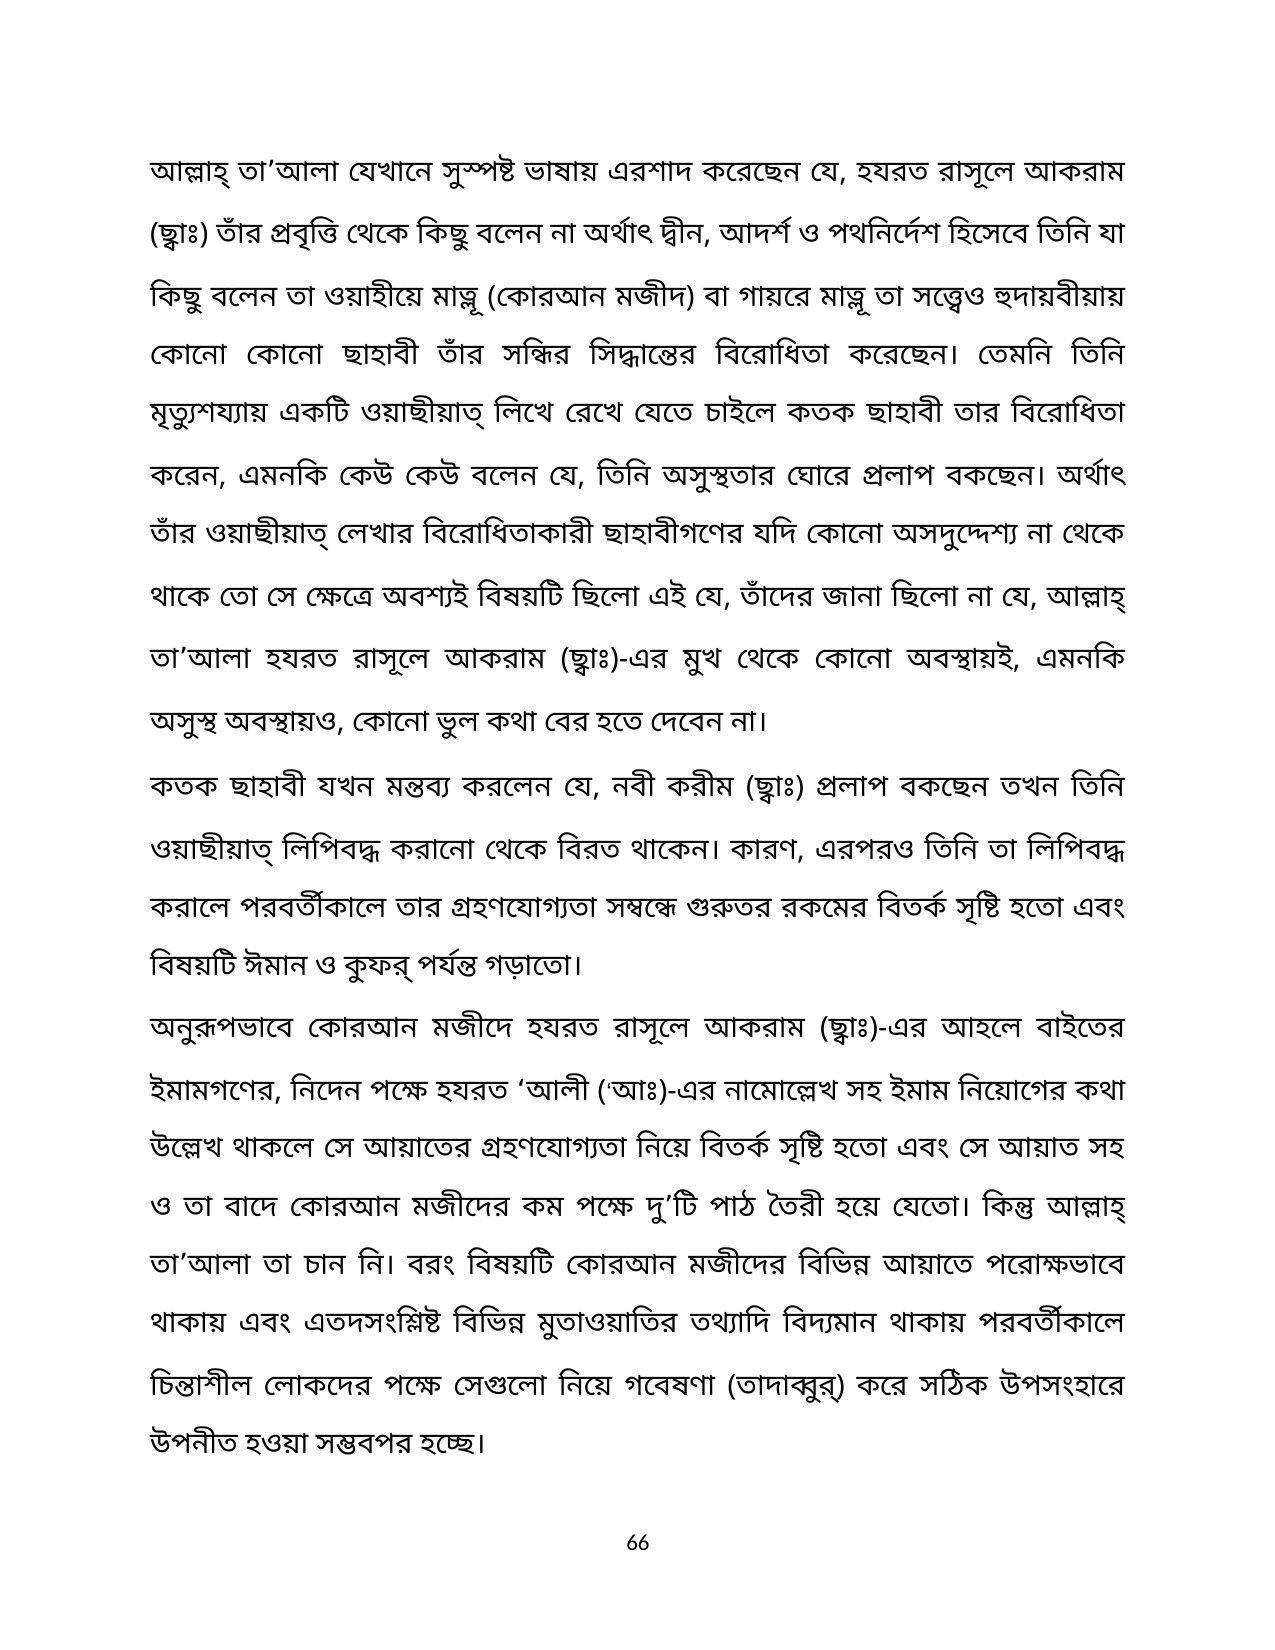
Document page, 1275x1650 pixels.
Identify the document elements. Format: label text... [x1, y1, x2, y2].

text অনুরূপভাবে কোরআন মজীদে হযরত রাসূলে আকরাম (ছ্বাঃ)-এর আহলে বাইতের ইমামগণের, নিদেন পক্ষে হযরত ‘আলী (‘আঃ)-এর নামোল্লেখ সহ ইমাম নিয়োগের কথা উল্লেখ থাকলে সে আয়াতের গ্রহণযোগ্যতা নিয়ে বিতর্ক সৃষ্টি হতো এবং সে আয়াত সহ ও তা বাদে কোরআন মজীদের কম পক্ষে দু’টি পাঠ তৈরী হয়ে যেতো। কিন্তু আল্লাহ্ তা’আলা তা চান নি। বরং বিষয়টি কোরআন মজীদের বিভিন্ন আয়াতে পরোক্ষভাবে থাকায় এবং এতদসংশ্লিষ্ট বিভিন্ন মুতাওয়াতির তথ্যাদি বিদ্যমান থাকায় পরবর্তীকালে চিন্তাশীল লোকদের পক্ষে সেগুলো নিয়ে গবেষণা (তাদাব্বুর্) করে সঠিক উপসংহারে উপনীত হওয়া সম্ভবপর হচ্ছে। [150, 1006, 1125, 1465]
text কতক ছাহাবী যখন মন্তব্য করলেন যে, নবী করীম (ছ্বাঃ) প্রলাপ বকছেন তখন তিনি ওয়াছীয়াত্ লিপিবদ্ধ করানো থেকে বিরত থাকেন। কারণ, এরপরও তিনি তা লিপিবদ্ধ করালে পরবর্তীকালে তার গ্রহণযোগ্যতা সম্বন্ধে গুরুতর রকমের বিতর্ক সৃষ্টি হতো এবং বিষয়টি ঈমান ও কুফর্ পর্যন্ত গড়াতো। [150, 765, 1125, 987]
text আল্লাহ্ তা’আলা যেখানে সুস্পষ্ট ভাষায় এরশাদ করেছেন যে, হযরত রাসূলে আকরাম (ছ্বাঃ) তাঁর প্রবৃত্তি থেকে কিছু বলেন না অর্থাৎ দ্বীন, আদর্শ ও পথনির্দেশ হিসেবে তিনি যা কিছু বলেন তা ওয়াহীয়ে মাত্লূ (কোরআন মজীদ) বা গায়রে মাত্লূ তা সত্ত্বেও হুদায়বীয়ায় কোনো কোনো ছাহাবী তাঁর সন্ধির সিদ্ধান্তের বিরোধিতা করেছেন। তেমনি তিনি মৃত্যুশয্যায় একটি ওয়াছীয়াত্ লিখে রেখে যেতে চাইলে কতক ছাহাবী তার বিরোধিতা করেন, এমনকি কেউ কেউ বলেন যে, তিনি অসুস্থতার ঘোরে প্রলাপ বকছেন। অর্থাৎ তাঁর ওয়াছীয়াত্ লেখার বিরোধিতাকারী ছাহাবীগণের যদি কোনো অসদুদ্দেশ্য না থেকে থাকে তো সে ক্ষেত্রে অবশ্যই বিষয়টি ছিলো এই যে, তাঁদের জানা ছিলো না যে, আল্লাহ্ তা’আলা হযরত রাসূলে আকরাম (ছ্বাঃ)-এর মুখ থেকে কোনো অবস্থায়ই, এমনকি অসুস্থ অবস্থায়ও, কোনো ভুল কথা বের হতে দেবেন না। [150, 150, 1125, 744]
